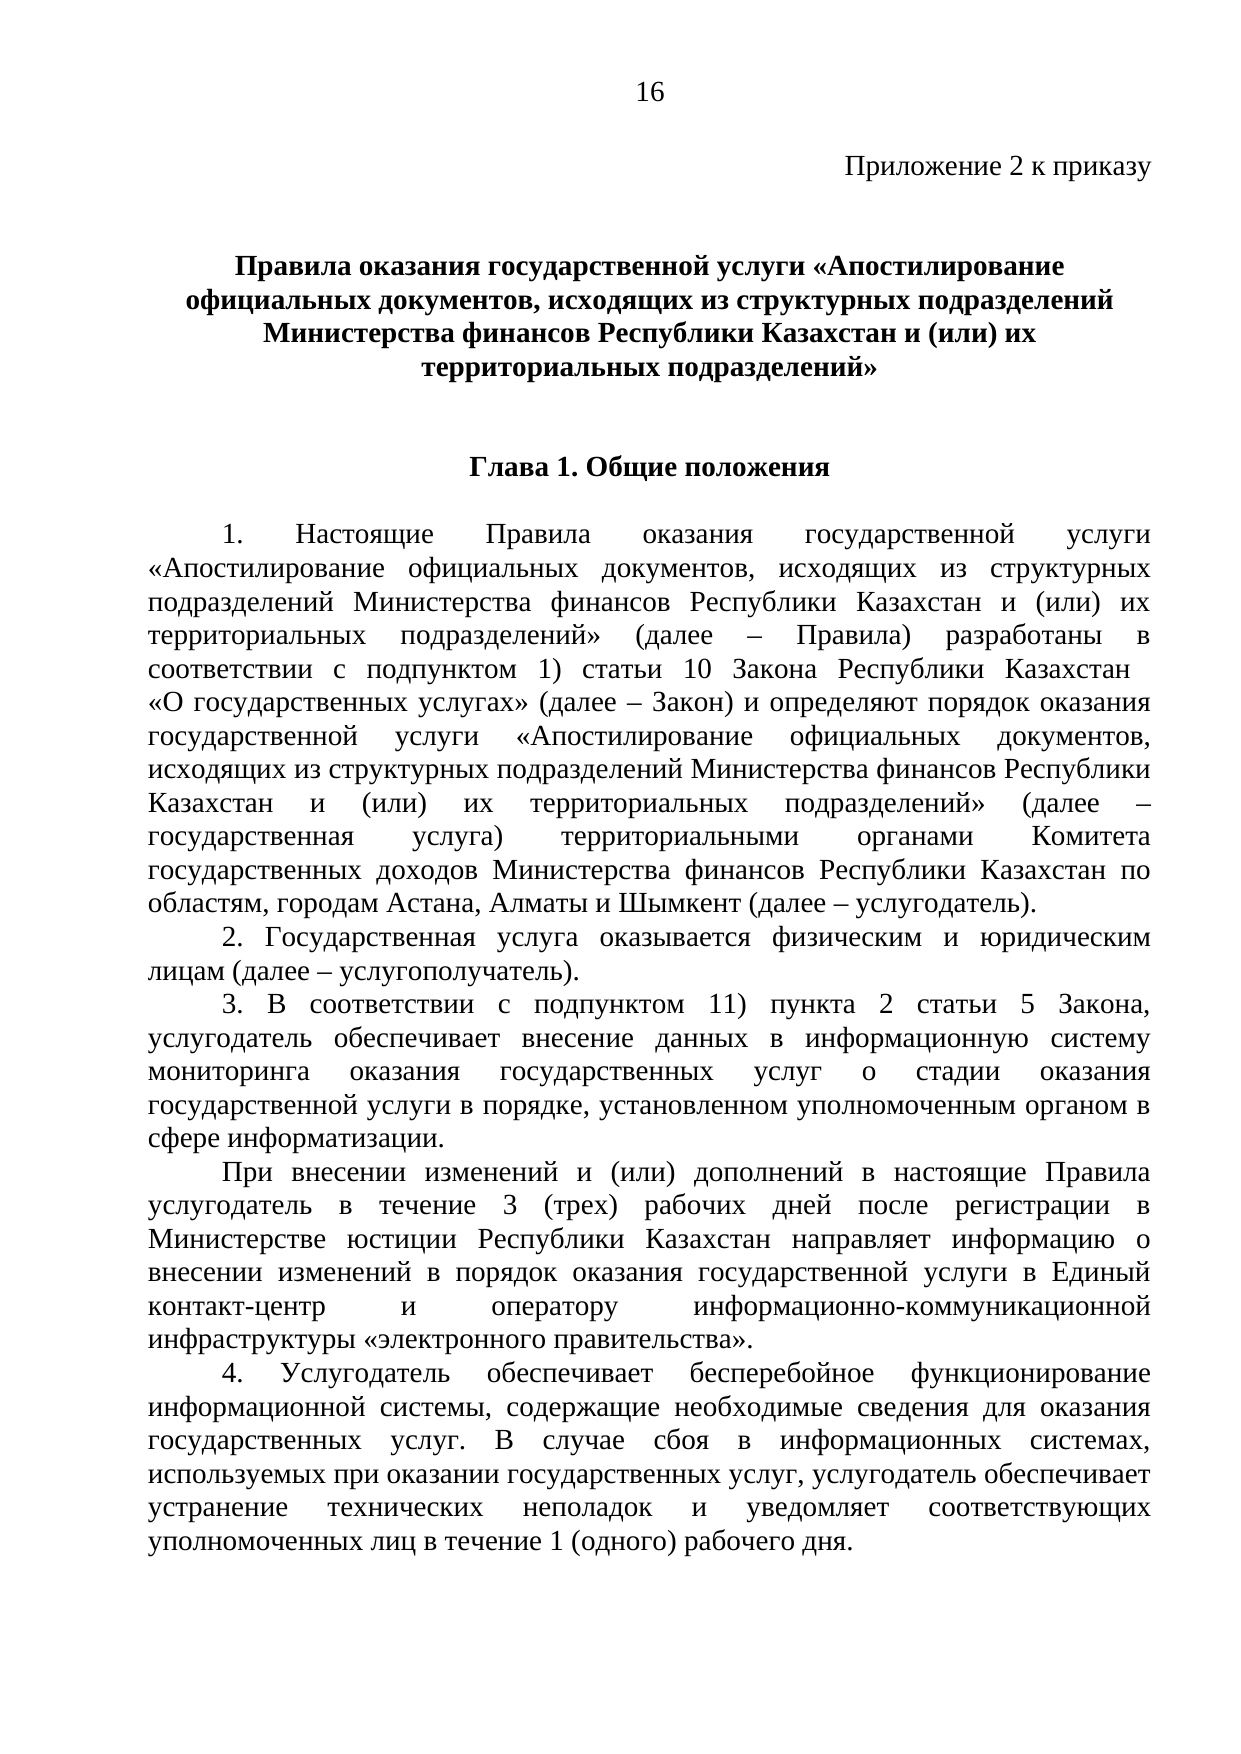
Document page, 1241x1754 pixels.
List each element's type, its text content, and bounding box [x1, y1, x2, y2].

text Приложение 2 к приказу [148, 148, 1152, 181]
text Правила оказания государственной услуги «Апостилирование официальных документов, исходящих из структурных подразделений Министерства финансов Республики Казахстан и (или) их территориальных подразделений» [148, 248, 1152, 382]
text 2. Государственная услуга оказывается физическим и юридическим лицам (далее – услугополучатель). [148, 919, 1152, 986]
text 1. Настоящие Правила оказания государственной услуги «Апостилирование официальных документов, исходящих из структурных подразделений Министерства финансов Республики Казахстан и (или) их территориальных подразделений» (далее – Правила) разработаны в соответствии с подпунктом 1) статьи 10 Закона Республики Казахстан «О государственных услугах» (далее – Закон) и определяют порядок оказания государственной услуги «Апостилирование официальных документов, исходящих из структурных подразделений Министерства финансов Республики Казахстан и (или) их территориальных подразделений» (далее – государственная услуга) территориальными органами Комитета государственных доходов Министерства финансов Республики Казахстан по областям, городам Астана, Алматы и Шымкент (далее – услугодатель). [148, 517, 1152, 919]
text 4. Услугодатель обеспечивает бесперебойное функционирование информационной системы, содержащие необходимые сведения для оказания государственных услуг. В случае сбоя в информационных системах, используемых при оказании государственных услуг, услугодатель обеспечивает устранение технических неполадок и уведомляет соответствующих уполномоченных лиц в течение 1 (одного) рабочего дня. [148, 1355, 1152, 1556]
list При внесении изменений и (или) дополнений в настоящие Правила услугодатель в течение 3 (трех) рабочих дней после регистрации в Министерстве юстиции Республики Казахстан направляет информацию о внесении изменений в порядок оказания государственной услуги в Единый контакт-центр и оператору информационно-коммуникационной инфраструктуры «электронного правительства». [148, 1154, 1152, 1355]
text 3. В соответствии с подпунктом 11) пункта 2 статьи 5 Закона, услугодатель обеспечивает внесение данных в информационную систему мониторинга оказания государственных услуг о стадии оказания государственной услуги в порядке, установленном уполномоченным органом в сфере информатизации. [148, 986, 1152, 1154]
text Глава 1. Общие положения [148, 449, 1152, 483]
